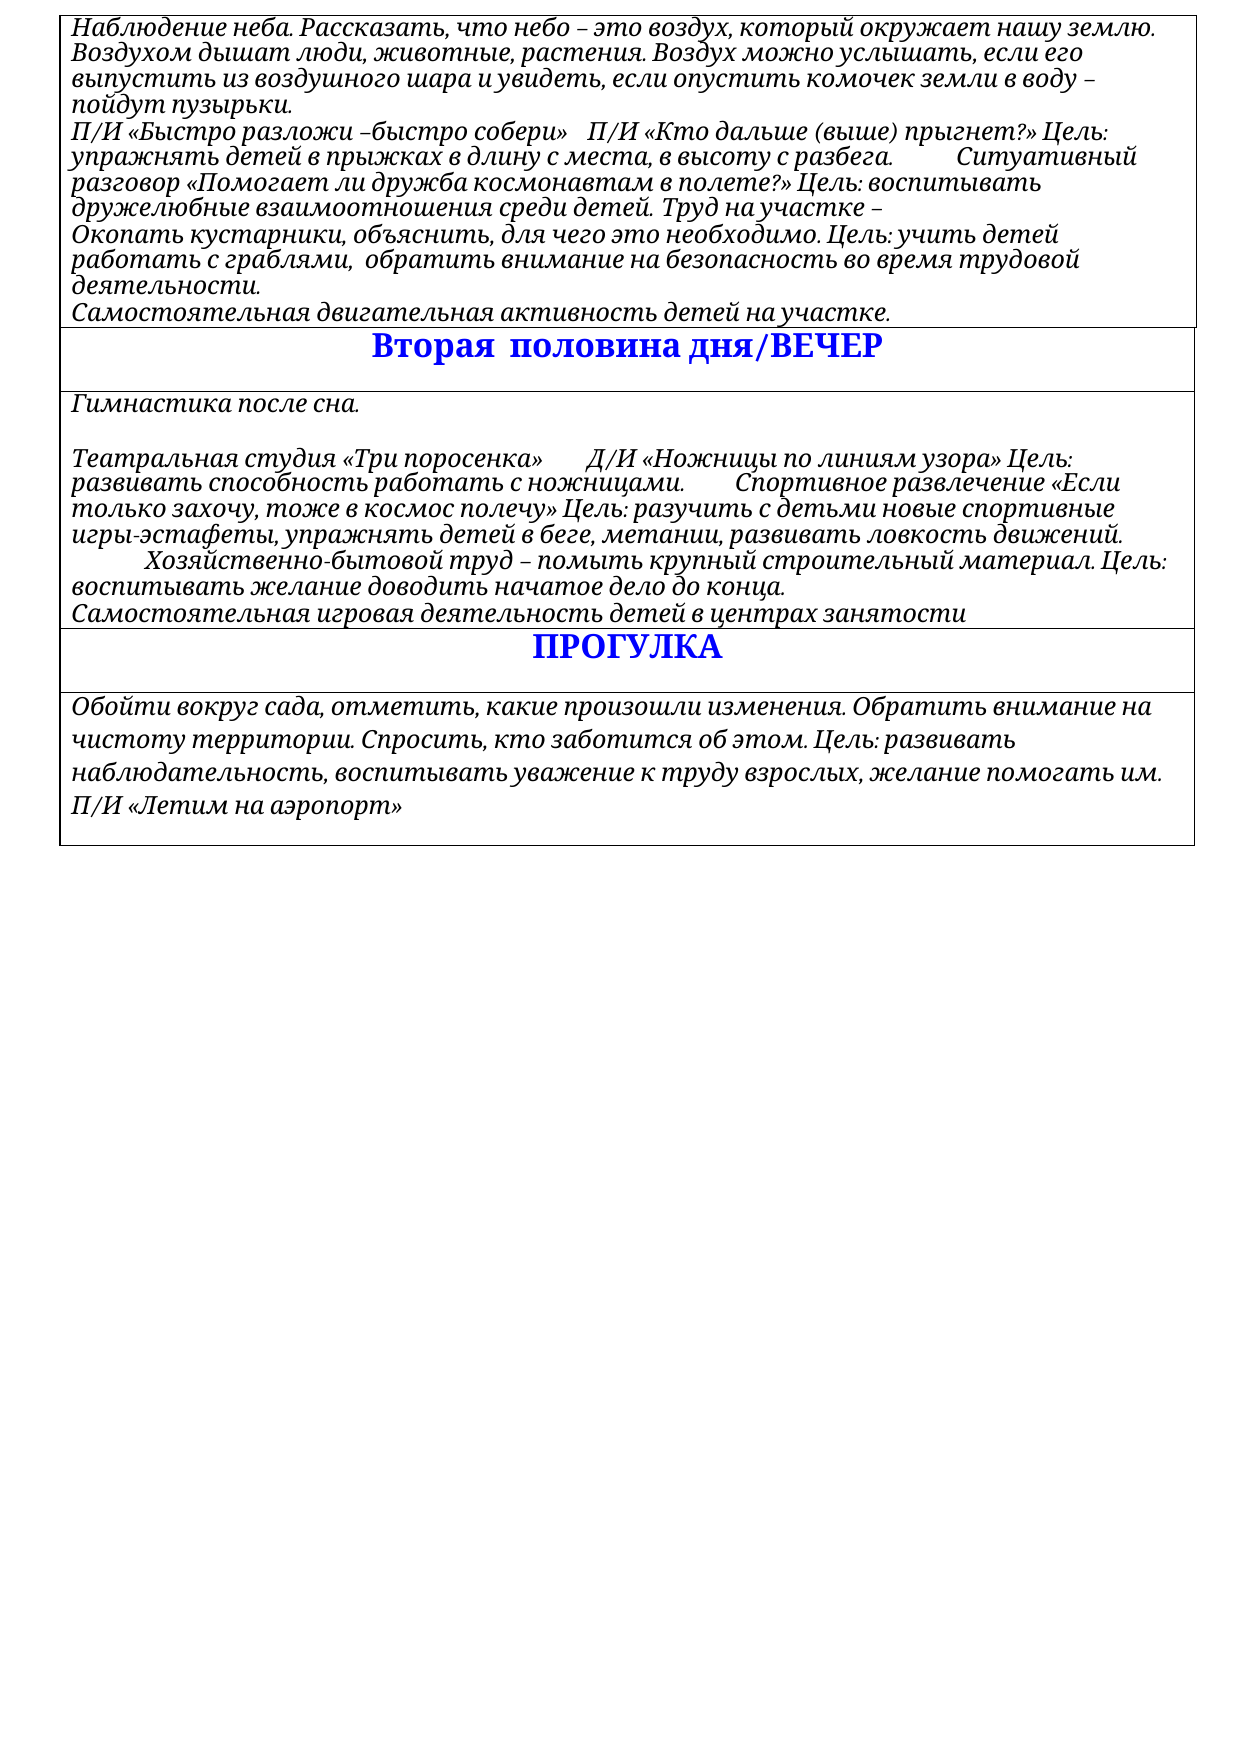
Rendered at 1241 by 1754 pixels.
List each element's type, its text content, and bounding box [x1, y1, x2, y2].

table_cell Наблюдение неба. Рассказать, что небо – это воздух, который окружает нашу землю. Воздухом дышат люди, животные, растения. Воздух можно услышать, если его выпустить из воздушного шара и увидеть, если опустить комочек земли в воду – пойдут пузырьки. П/И «Быстро разложи –быстро собери» П/И «Кто дальше (выше) прыгнет?» Цель: упражнять детей в прыжках в длину с места, в высоту с разбега. Ситуативный разговор «Помогает ли дружба космонавтам в полете?» Цель: воспитывать дружелюбные взаимоотношения среди детей. Труд на участке – Окопать кустарники, объяснить, для чего это необходимо. Цель: учить детей работать с граблями, обратить внимание на безопасность во время трудовой деятельности. Самостоятельная двигательная активность детей на участке. [61, 16, 1196, 327]
table_cell Гимнастика после сна. Театральная студия «Три поросенка» Д/И «Ножницы по линиям узора» Цель: развивать способность работать с ножницами. Спортивное развлечение «Если только захочу, тоже в космос полечу» Цель: разучить с детьми новые спортивные игры-эстафеты, упражнять детей в беге, метании, развивать ловкость движений. Хозяйственно-бытовой труд – помыть крупный строительный материал. Цель: воспитывать желание доводить начатое дело до конца. Самостоятельная игровая деятельность детей в центрах занятости [61, 392, 1194, 628]
table_cell Вторая половина дня/ВЕЧЕР [61, 328, 1194, 391]
table_cell Обойти вокруг сада, отметить, какие произошли изменения. Обратить внимание на чистоту территории. Спросить, кто заботится об этом. Цель: развивать наблюдательность, воспитывать уважение к труду взрослых, желание помогать им. П/И «Летим на аэропорт» [61, 693, 1194, 845]
table_cell ПРОГУЛКА [61, 629, 1194, 692]
